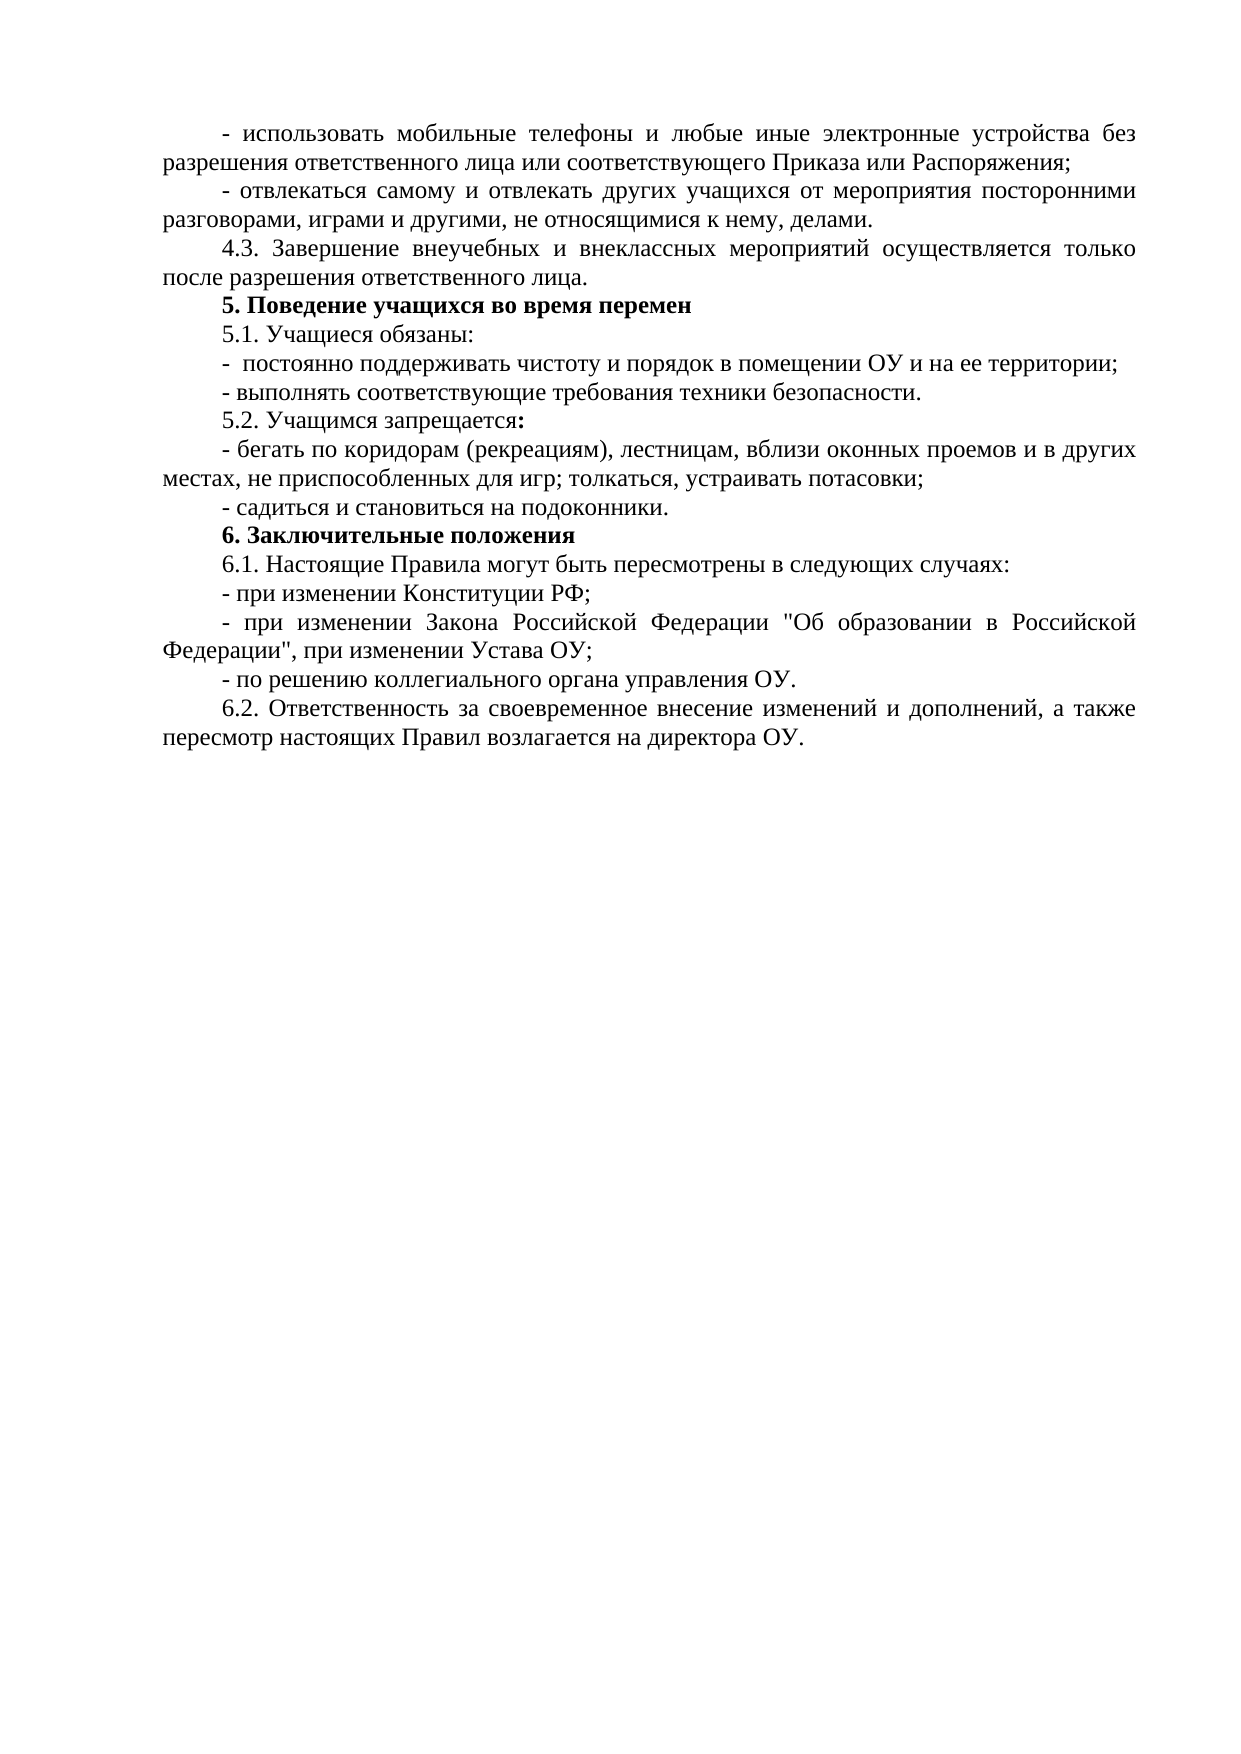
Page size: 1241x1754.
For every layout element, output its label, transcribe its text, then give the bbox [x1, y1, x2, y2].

text - использовать мобильные телефоны и любые иные электронные устройства без разрешения ответственного лица или соответствующего Приказа или Распоряжения; [162, 118, 1137, 176]
text 6. Заключительные положения [162, 521, 1137, 549]
text 5. Поведение учащихся во время перемен [162, 291, 1137, 319]
text - выполнять соответствующие требования техники безопасности. [162, 377, 1137, 406]
text 6.1. Настоящие Правила могут быть пересмотрены в следующих случаях: [162, 549, 1137, 578]
text - отвлекаться самому и отвлекать других учащихся от мероприятия посторонними разговорами, играми и другими, не относящимися к нему, делами. [162, 176, 1137, 233]
text - садиться и становиться на подоконники. [162, 492, 1137, 521]
text 6.2. Ответственность за своевременное внесение изменений и дополнений, а также пересмотр настоящих Правил возлагается на директора ОУ. [162, 693, 1137, 751]
text - при изменении Конституции РФ; [162, 578, 1137, 607]
text - при изменении Закона Российской Федерации "Об образовании в Российской Федерации", при изменении Устава ОУ; [162, 607, 1137, 664]
text 5.2. Учащимся запрещается: [162, 406, 1137, 434]
text - по решению коллегиального органа управления ОУ. [162, 664, 1137, 693]
text - постоянно поддерживать чистоту и порядок в помещении ОУ и на ее территории; [162, 348, 1137, 377]
text 5.1. Учащиеся обязаны: [162, 319, 1137, 348]
text 4.3. Завершение внеучебных и внеклассных мероприятий осуществляется только после разрешения ответственного лица. [162, 233, 1137, 291]
text - бегать по коридорам (рекреациям), лестницам, вблизи оконных проемов и в других местах, не приспособленных для игр; толкаться, устраивать потасовки; [162, 434, 1137, 492]
